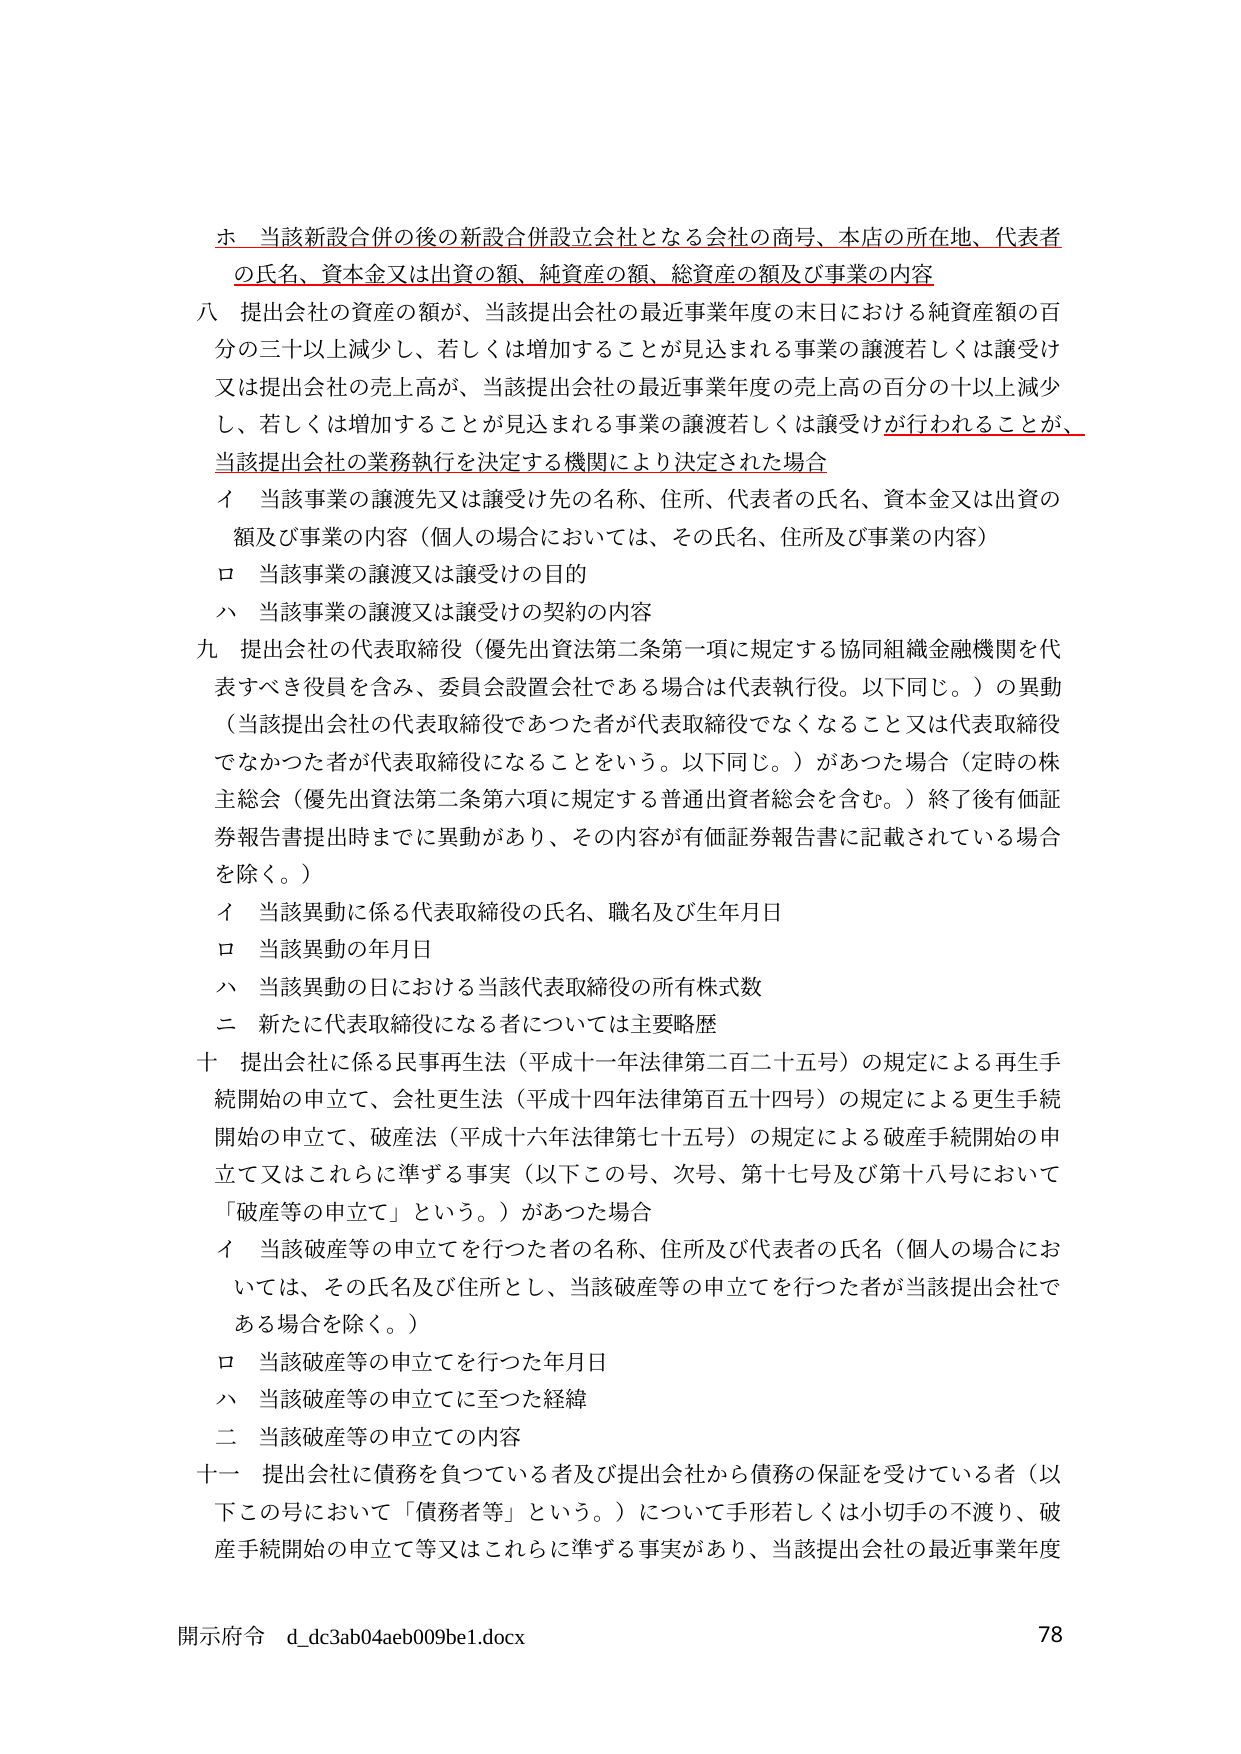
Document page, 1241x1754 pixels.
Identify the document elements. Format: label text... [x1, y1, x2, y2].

text ハ 当該事業の譲渡又は譲受けの契約の内容 [215, 592, 1063, 629]
text イ 当該破産等の申立てを行つた者の名称、住所及び代表者の氏名（個人の場合においては、その氏名及び住所とし、当該破産等の申立てを行つた者が当該提出会社である場合を除く。） [215, 1229, 1063, 1342]
text ハ 当該異動の日における当該代表取締役の所有株式数 [215, 967, 1063, 1004]
text イ 当該事業の譲渡先又は譲受け先の名称、住所、代表者の氏名、資本金又は出資の額及び事業の内容（個人の場合においては、その氏名、住所及び事業の内容） [215, 479, 1063, 554]
text ロ 当該破産等の申立てを行つた年月日 [215, 1342, 1063, 1379]
text ニ 新たに代表取締役になる者については主要略歴 [215, 1004, 1063, 1042]
text イ 当該異動に係る代表取締役の氏名、職名及び生年月日 [215, 892, 1063, 929]
text 九 提出会社の代表取締役（優先出資法第二条第一項に規定する協同組織金融機関を代表すべき役員を含み、委員会設置会社である場合は代表執行役。以下同じ。）の異動（当該提出会社の代表取締役であつた者が代表取締役でなくなること又は代表取締役でなかつた者が代表取締役になることをいう。以下同じ。）があつた場合（定時の株主総会（優先出資法第二条第六項に規定する普通出資者総会を含む。）終了後有価証券報告書提出時までに異動があり、その内容が有価証券報告書に記載されている場合を除く。） [196, 629, 1063, 892]
text 二 当該破産等の申立ての内容 [215, 1417, 1063, 1454]
text ハ 当該破産等の申立てに至つた経緯 [215, 1379, 1063, 1417]
text 八 提出会社の資産の額が、当該提出会社の最近事業年度の末日における純資産額の百分の三十以上減少し、若しくは増加することが見込まれる事業の譲渡若しくは譲受け又は提出会社の売上高が、当該提出会社の最近事業年度の売上高の百分の十以上減少し、若しくは増加することが見込まれる事業の譲渡若しくは譲受けが行われることが、当該提出会社の業務執行を決定する機関により決定された場合 [196, 292, 1063, 479]
text ホ 当該新設合併の後の新設合併設立会社となる会社の商号、本店の所在地、代表者の氏名、資本金又は出資の額、純資産の額、総資産の額及び事業の内容 [215, 217, 1063, 292]
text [196, 1454, 1063, 1567]
text ロ 当該異動の年月日 [215, 929, 1063, 967]
text 十 提出会社に係る民事再生法（平成十一年法律第二百二十五号）の規定による再生手続開始の申立て、会社更生法（平成十四年法律第百五十四号）の規定による更生手続開始の申立て、破産法（平成十六年法律第七十五号）の規定による破産手続開始の申立て又はこれらに準ずる事実（以下この号、次号、第十七号及び第十八号において「破産等の申立て」という。）があつた場合 [196, 1042, 1063, 1229]
text ロ 当該事業の譲渡又は譲受けの目的 [215, 554, 1063, 592]
